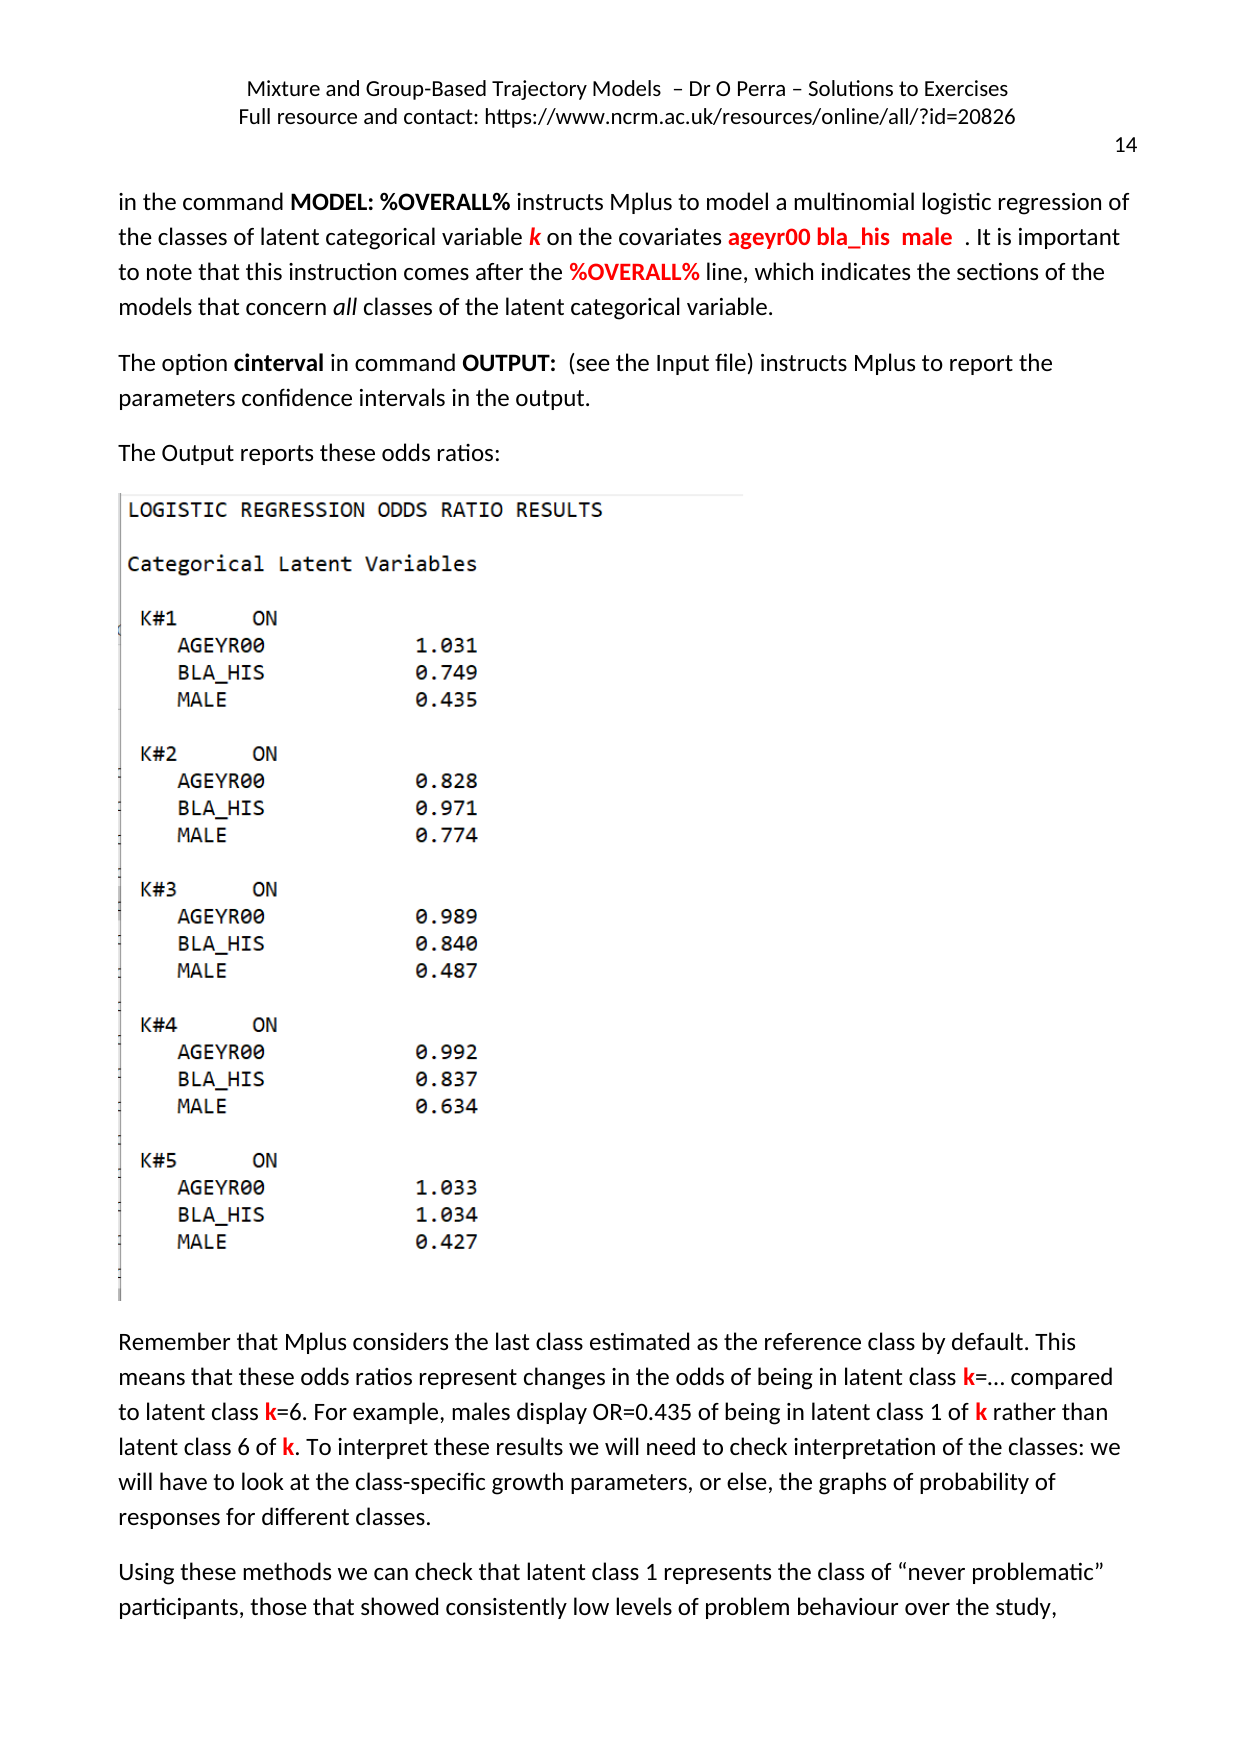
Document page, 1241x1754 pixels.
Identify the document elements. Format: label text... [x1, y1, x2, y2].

picture [118, 493, 744, 1301]
text The option cinterval in command OUTPUT: (see the Input file) instructs Mplus to report the parameters confidence intervals in the output. [118, 347, 1137, 412]
text Remember that Mplus considers the last class estimated as the reference class by default. This means that these odds ratios represent changes in the odds of being in latent class k=… compared to latent class k=6. For example, males display OR=0.435 of being in latent class 1 of k rather than latent class 6 of k. To interpret these results we will need to check interpretation of the classes: we will have to look at the class-specific growth parameters, or else, the graphs of probability of responses for different classes. [118, 1326, 1137, 1531]
text The Output reports these odds ratios: [118, 437, 1137, 468]
text in the command MODEL: %OVERALL% instructs Mplus to model a multinomial logistic regression of the classes of latent categorical variable k on the covariates ageyr00 bla_his male . It is important to note that this instruction comes after the %OVERALL% line, which indicates the sections of the models that concern all classes of the latent categorical variable. [118, 186, 1137, 321]
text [118, 1556, 1137, 1622]
